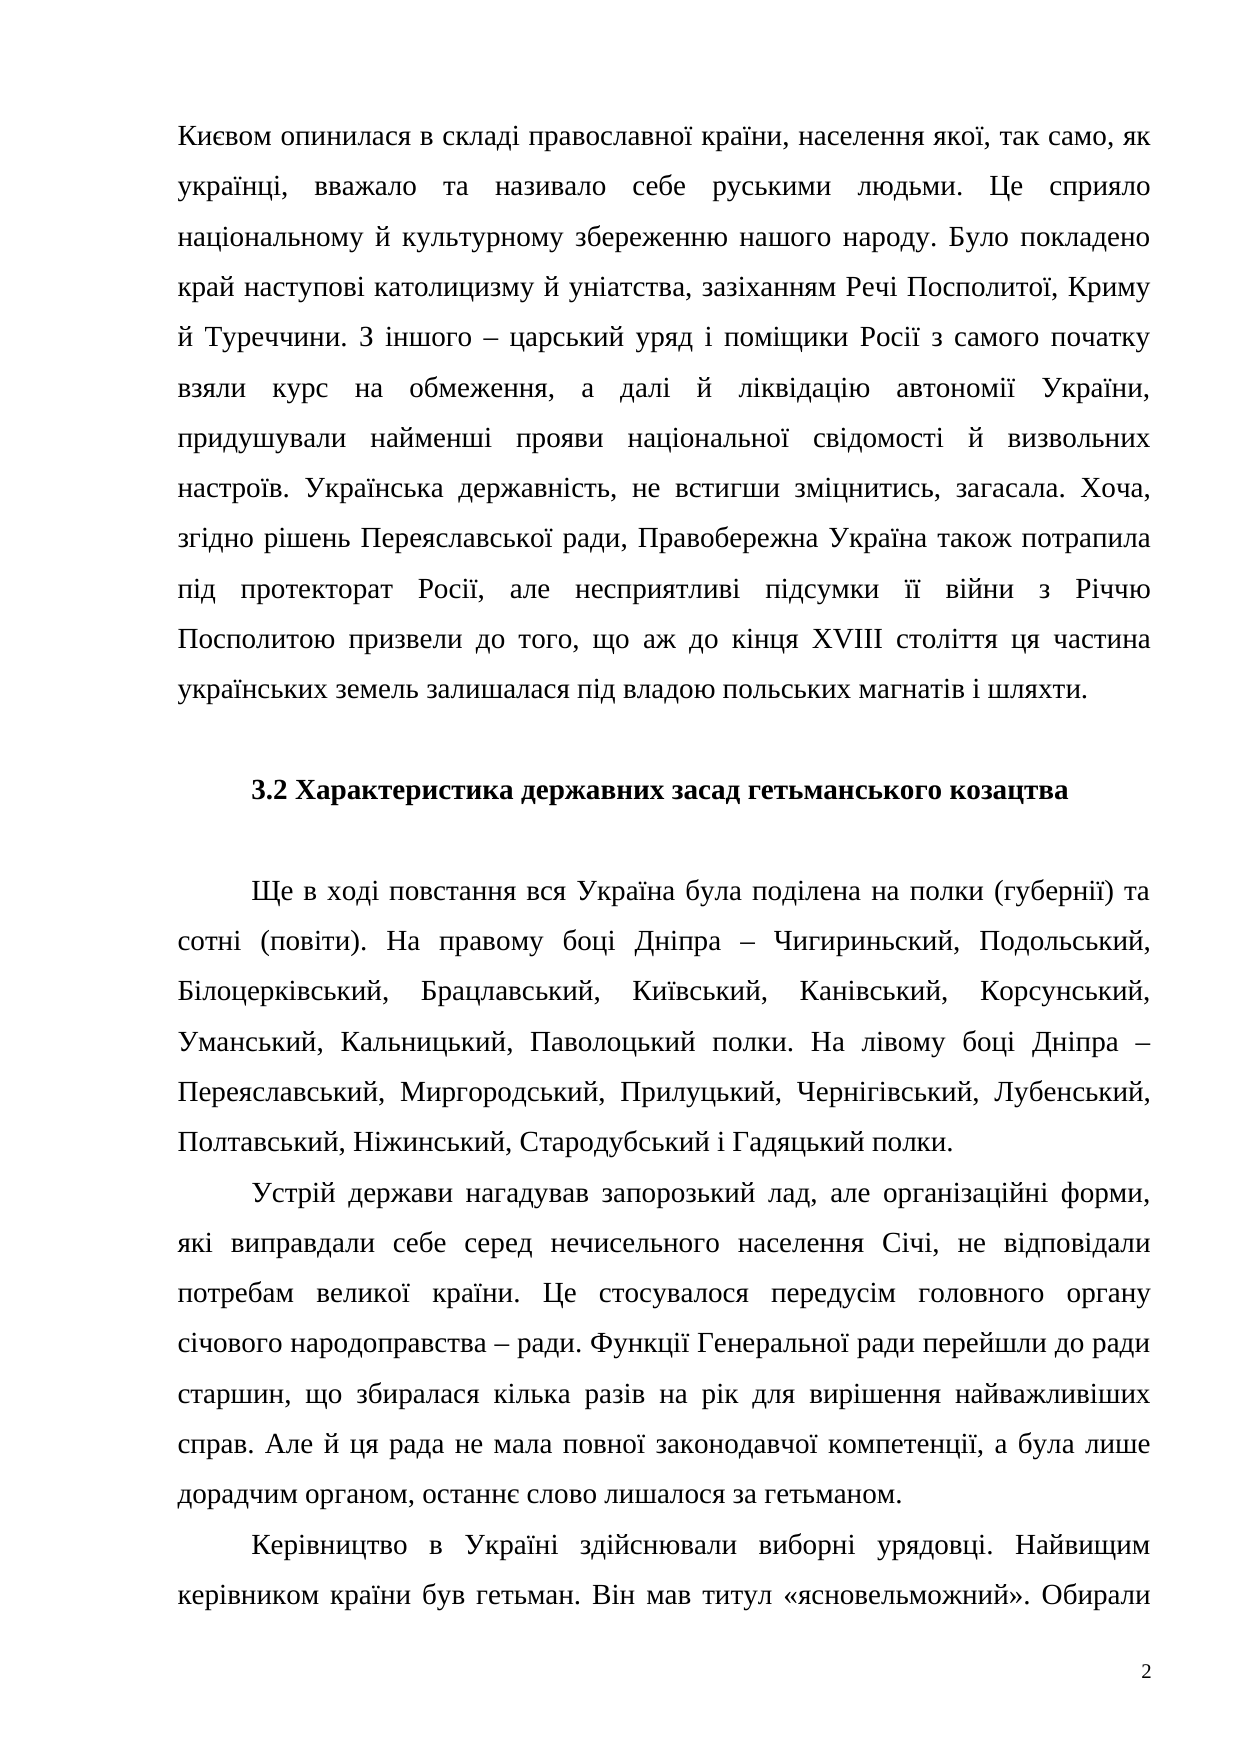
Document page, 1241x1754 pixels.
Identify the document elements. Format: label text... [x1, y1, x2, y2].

text Устрій держави нагадував запорозький лад, але організаційні форми, які виправдали себе серед нечисельного населення Січі, не відповідали потребам великої країни. Це стосувалося передусім головного органу січового народоправства – ради. Функції Генеральної ради перейшли до ради старшин, що збиралася кілька разів на рік для вирішення найважливіших справ. Але й ця рада не мала повної законодавчої компетенції, а була лише дорадчим органом, останнє слово лишалося за гетьманом. [177, 1175, 1152, 1510]
text 3.2 Характеристика державних засад гетьманського козацтва [177, 772, 1152, 806]
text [177, 1527, 1152, 1611]
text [177, 118, 1152, 705]
text Ще в ході повстання вся Україна була поділена на полки (губернії) та сотні (повіти). На правому боці Дніпра – Чигириньский, Подольський, Білоцерківський, Брацлавський, Київський, Канівський, Корсунський, Уманський, Кальницький, Паволоцький полки. На лівому боці Дніпра – Переяславський, Миргородський, Прилуцький, Чернігівський, Лубенський, Полтавський, Ніжинський, Стародубський і Гадяцький полки. [177, 873, 1152, 1158]
